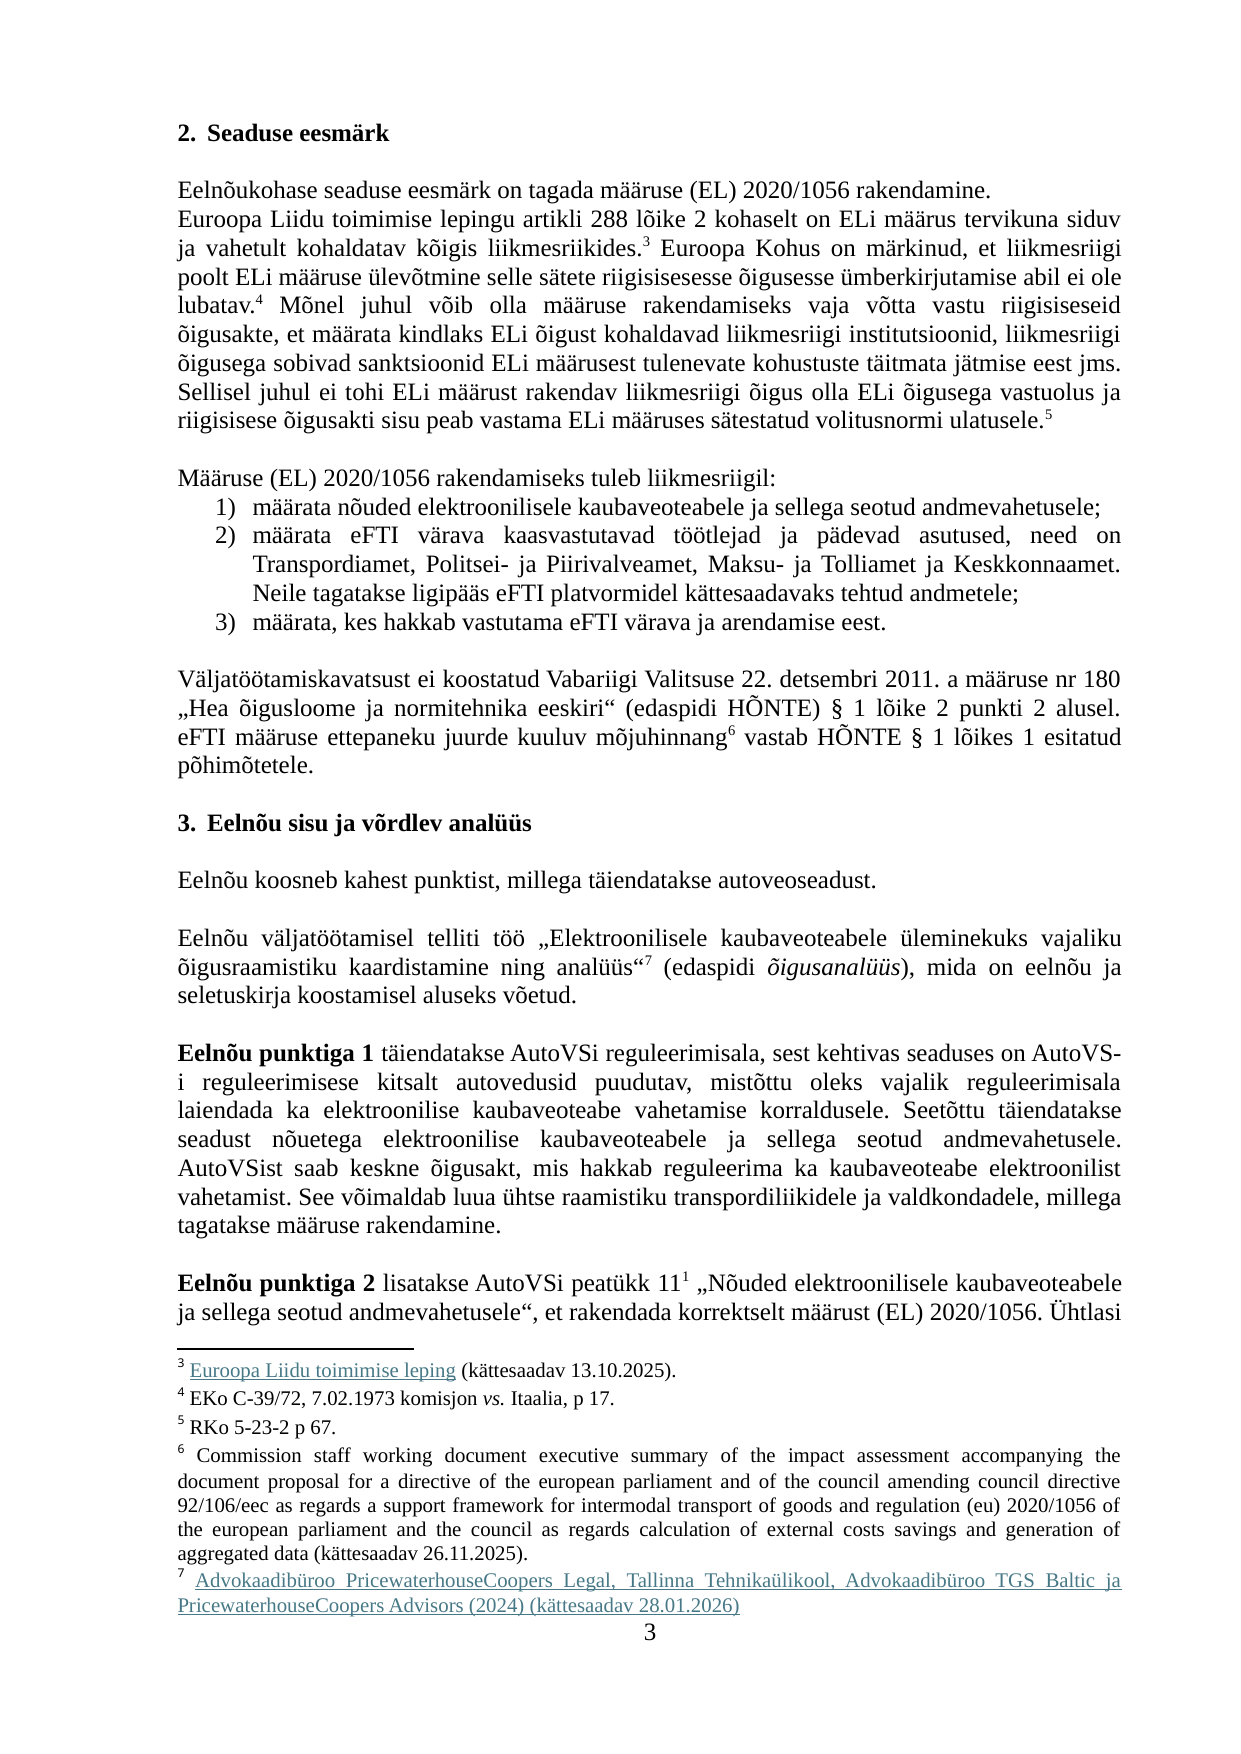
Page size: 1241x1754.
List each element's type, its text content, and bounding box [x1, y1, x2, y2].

text Väljatöötamiskavatsust ei koostatud Vabariigi Valitsuse 22. detsembri 2011. a määruse nr 180 „Hea õigusloome ja normitehnika eeskiri“ (edaspidi HÕNTE) § 1 lõike 2 punkti 2 alusel. eFTI määruse ettepaneku juurde kuuluv mõjuhinnang vastab HÕNTE § 1 lõikes 1 esitatud põhimõtetele. [177, 664, 1122, 779]
text Eelnõu koosneb kahest punktist, millega täiendatakse autoveoseadust. [177, 866, 1122, 894]
list määrata eFTI värava kaasvastutavad töötlejad ja pädevad asutused, need on Transpordiamet, Politsei- ja Piirivalveamet, Maksu- ja Tolliamet ja Keskkonnaamet. Neile tagatakse ligipääs eFTI platvormidel kättesaadavaks tehtud andmetele; [215, 521, 1122, 607]
list määrata nõuded elektroonilisele kaubaveoteabele ja sellega seotud andmevahetusele; [215, 492, 1122, 521]
list Seaduse eesmärk [177, 118, 1122, 147]
text Euroopa Liidu toimimise lepingu artikli 288 lõike 2 kohaselt on ELi määrus tervikuna siduv ja vahetult kohaldatav kõigis liikmesriikides. Euroopa Kohus on märkinud, et liikmesriigi poolt ELi määruse ülevõtmine selle sätete riigisisesesse õigusesse ümberkirjutamise abil ei ole lubatav. Mõnel juhul võib olla määruse rakendamiseks vaja võtta vastu riigisiseseid õigusakte, et määrata kindlaks ELi õigust kohaldavad liikmesriigi institutsioonid, liikmesriigi õigusega sobivad sanktsioonid ELi määrusest tulenevate kohustuste täitmata jätmise eest jms. Sellisel juhul ei tohi ELi määrust rakendav liikmesriigi õigus olla ELi õigusega vastuolus ja riigisisese õigusakti sisu peab vastama ELi määruses sätestatud volitusnormi ulatusele. [177, 204, 1122, 434]
list määrata, kes hakkab vastutama eFTI värava ja arendamise eest. [215, 607, 1122, 636]
text Eelnõukohase seaduse eesmärk on tagada määruse (EL) 2020/1056 rakendamine. [177, 176, 1122, 204]
list Eelnõu sisu ja võrdlev analüüs [177, 808, 1122, 837]
text Eelnõu punktiga 1 täiendatakse AutoVSi reguleerimisala, sest kehtivas seaduses on AutoVS-i reguleerimisese kitsalt autovedusid puudutav, mistõttu oleks vajalik reguleerimisala laiendada ka elektroonilise kaubaveoteabe vahetamise korraldusele. Seetõttu täiendatakse seadust nõuetega elektroonilise kaubaveoteabele ja sellega seotud andmevahetusele. AutoVSist saab keskne õigusakt, mis hakkab reguleerima ka kaubaveoteabe elektroonilist vahetamist. See võimaldab luua ühtse raamistiku transpordiliikidele ja valdkondadele, millega tagatakse määruse rakendamine. [177, 1038, 1122, 1239]
text Määruse (EL) 2020/1056 rakendamiseks tuleb liikmesriigil: [177, 463, 1122, 492]
text Eelnõu väljatöötamisel telliti töö „Elektroonilisele kaubaveoteabele üleminekuks vajaliku õigusraamistiku kaardistamine ning analüüs“ (edaspidi õigusanalüüs), mida on eelnõu ja seletuskirja koostamisel aluseks võetud. [177, 923, 1122, 1009]
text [177, 1268, 1122, 1326]
